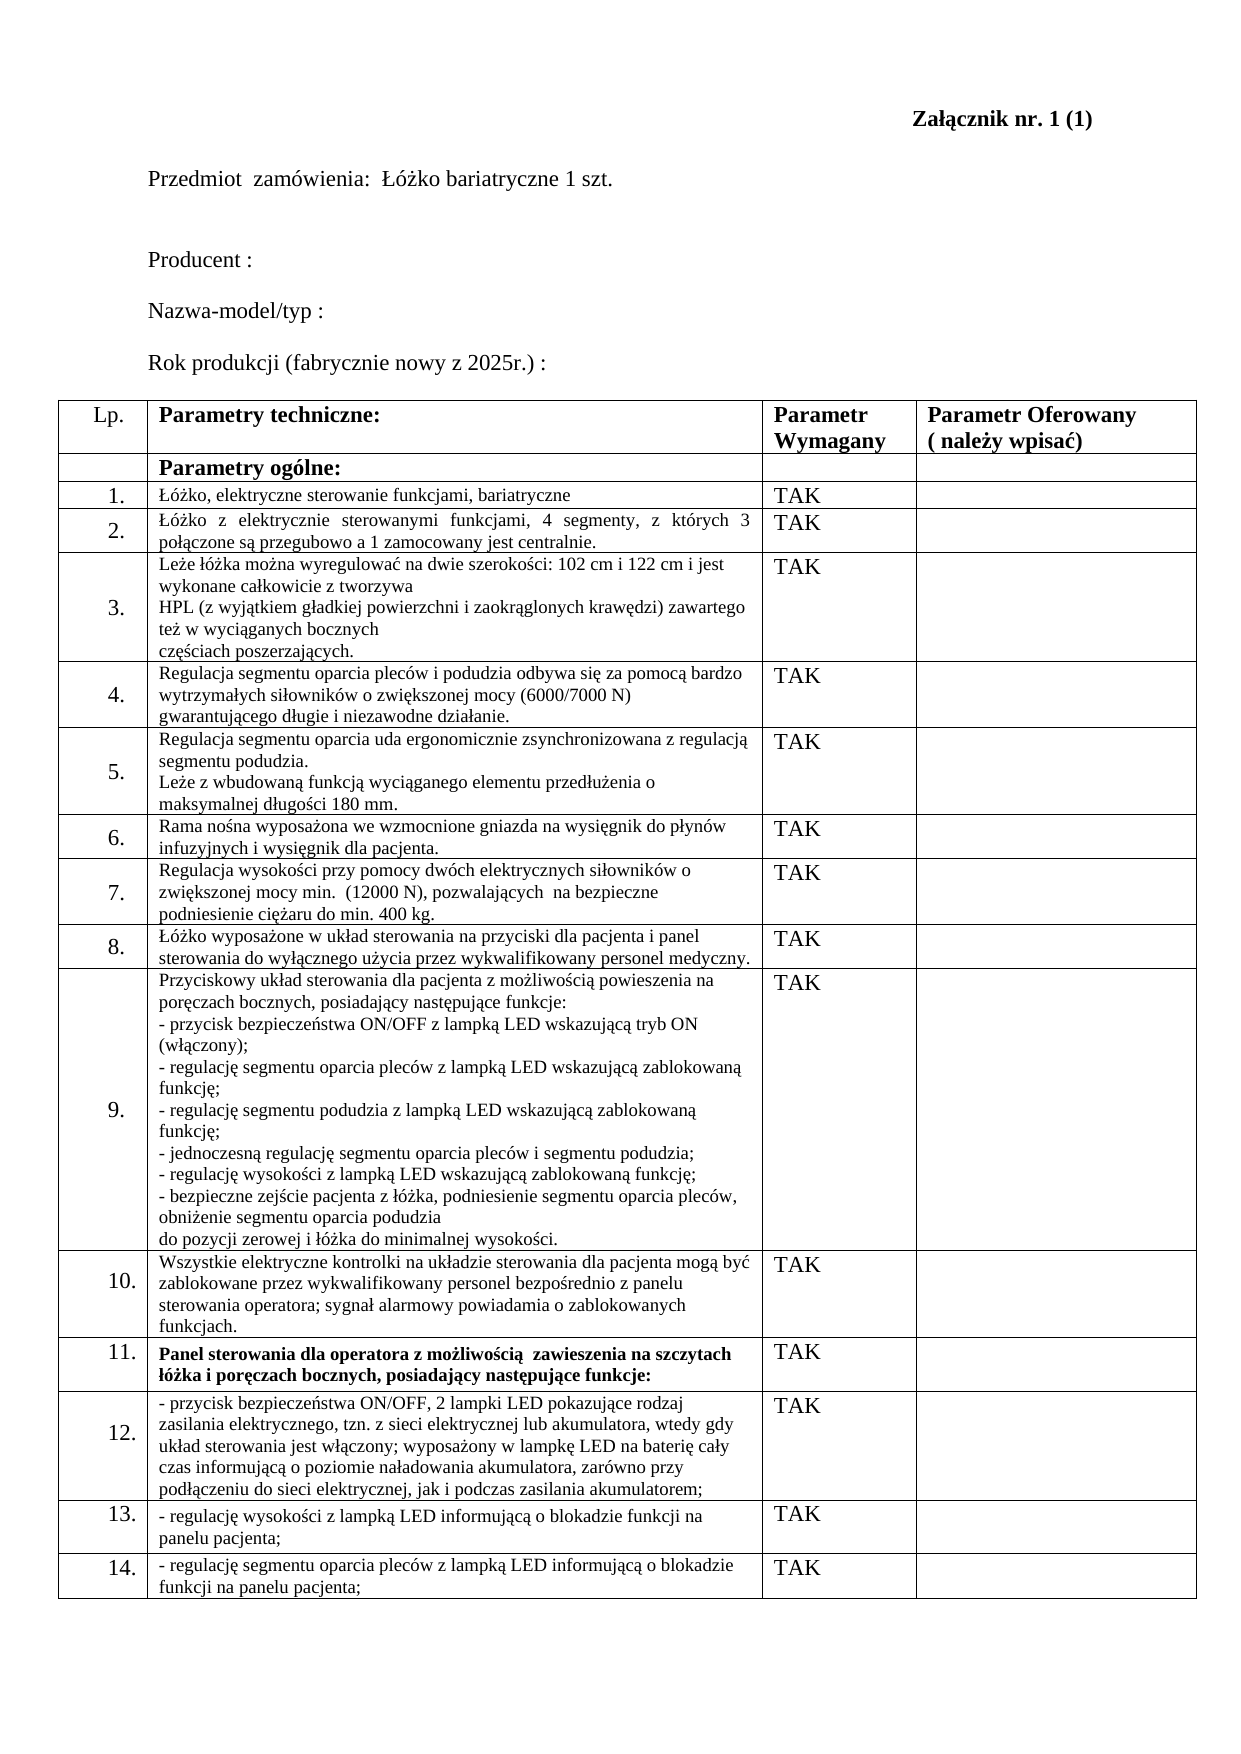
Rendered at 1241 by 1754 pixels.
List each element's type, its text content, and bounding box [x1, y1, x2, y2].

text Producent : [148, 246, 1093, 273]
table_cell [917, 1338, 1196, 1391]
table_cell TAK [763, 662, 916, 727]
table_cell Łóżko, elektryczne sterowanie funkcjami, bariatryczne [148, 482, 762, 508]
table_header Parametry techniczne: [148, 401, 762, 453]
table_cell [59, 454, 147, 481]
table_cell [917, 1251, 1196, 1337]
table_cell Łóżko z elektrycznie sterowanymi funkcjami, 4 segmenty, z których 3 połączone są przegubowo a 1 zamocowany jest centralnie. [148, 509, 762, 552]
text Nazwa-model/typ : [148, 297, 1093, 324]
table_header Lp. [59, 401, 147, 453]
table_cell [59, 1392, 147, 1499]
table_cell [59, 662, 147, 727]
table_cell [59, 728, 147, 814]
table_cell [59, 1501, 147, 1553]
table_cell [59, 925, 147, 968]
table_cell [917, 662, 1196, 727]
table_cell TAK [763, 815, 916, 858]
table_cell TAK [763, 1338, 916, 1391]
table_cell Regulacja segmentu oparcia uda ergonomicznie zsynchronizowana z regulacją segmentu podudzia. Leże z wbudowaną funkcją wyciąganego elementu przedłużenia o maksymalnej długości 180 mm. [148, 728, 762, 814]
table_cell Łóżko wyposażone w układ sterowania na przyciski dla pacjenta i panel sterowania do wyłącznego użycia przez wykwalifikowany personel medyczny. [148, 925, 762, 968]
table_cell TAK [763, 1501, 916, 1553]
table_cell [917, 815, 1196, 858]
table_cell [59, 482, 147, 508]
text Rok produkcji (fabrycznie nowy z 2025r.) : [148, 348, 1093, 375]
table_cell [59, 553, 147, 661]
table_cell [59, 509, 147, 552]
table_cell TAK [763, 482, 916, 508]
table_cell [59, 859, 147, 924]
table_cell TAK [763, 969, 916, 1249]
table_cell TAK [763, 728, 916, 814]
table_cell TAK [763, 1392, 916, 1499]
table_cell TAK [763, 509, 916, 552]
table_cell Przyciskowy układ sterowania dla pacjenta z możliwością powieszenia na poręczach bocznych, posiadający następujące funkcje: - przycisk bezpieczeństwa ON/OFF z lampką LED wskazującą tryb ON (włączony); - regulację segmentu oparcia pleców z lampką LED wskazującą zablokowaną funkcję; - regulację segmentu podudzia z lampką LED wskazującą zablokowaną funkcję; - jednoczesną regulację segmentu oparcia pleców i segmentu podudzia; - regulację wysokości z lampką LED wskazującą zablokowaną funkcję; - bezpieczne zejście pacjenta z łóżka, podniesienie segmentu oparcia pleców, obniżenie segmentu oparcia podudzia do pozycji zerowej i łóżka do minimalnej wysokości. [148, 969, 762, 1249]
table_cell [59, 1554, 147, 1597]
table_cell [763, 454, 916, 481]
table_cell [917, 969, 1196, 1249]
table_cell [917, 859, 1196, 924]
table_cell [917, 1392, 1196, 1499]
table_cell TAK [763, 925, 916, 968]
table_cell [148, 1554, 762, 1597]
table_cell [917, 925, 1196, 968]
table_cell [917, 1554, 1196, 1597]
table_cell [917, 1501, 1196, 1553]
table_cell Leże łóżka można wyregulować na dwie szerokości: 102 cm i 122 cm i jest wykonane całkowicie z tworzywa HPL (z wyjątkiem gładkiej powierzchni i zaokrąglonych krawędzi) zawartego też w wyciąganych bocznych częściach poszerzających. [148, 553, 762, 661]
table_cell [917, 728, 1196, 814]
table_cell TAK [763, 1554, 916, 1597]
table_cell Regulacja segmentu oparcia pleców i podudzia odbywa się za pomocą bardzo wytrzymałych siłowników o zwiększonej mocy (6000/7000 N) gwarantującego długie i niezawodne działanie. [148, 662, 762, 727]
table_cell - przycisk bezpieczeństwa ON/OFF, 2 lampki LED pokazujące rodzaj zasilania elektrycznego, tzn. z sieci elektrycznej lub akumulatora, wtedy gdy układ sterowania jest włączony; wyposażony w lampkę LED na baterię cały czas informującą o poziomie naładowania akumulatora, zarówno przy podłączeniu do sieci elektrycznej, jak i podczas zasilania akumulatorem; [148, 1392, 762, 1499]
table_cell [59, 1338, 147, 1391]
table_cell TAK [763, 859, 916, 924]
table_cell Regulacja wysokości przy pomocy dwóch elektrycznych siłowników o zwiększonej mocy min. (12000 N), pozwalających na bezpieczne podniesienie ciężaru do min. 400 kg. [148, 859, 762, 924]
table_cell [917, 454, 1196, 481]
table_cell [917, 509, 1196, 552]
text Przedmiot zamówienia: Łóżko bariatryczne 1 szt. [148, 165, 1093, 192]
table_cell [59, 969, 147, 1249]
table_header Parametr Oferowany ( należy wpisać) [917, 401, 1196, 453]
table_cell Wszystkie elektryczne kontrolki na układzie sterowania dla pacjenta mogą być zablokowane przez wykwalifikowany personel bezpośrednio z panelu sterowania operatora; sygnał alarmowy powiadamia o zablokowanych funkcjach. [148, 1251, 762, 1337]
table_cell [917, 482, 1196, 508]
text Załącznik nr. 1 (1) [148, 105, 1093, 131]
table_cell - regulację wysokości z lampką LED informującą o blokadzie funkcji na panelu pacjenta; [148, 1501, 762, 1553]
table_cell Panel sterowania dla operatora z możliwością zawieszenia na szczytach łóżka i poręczach bocznych, posiadający następujące funkcje: [148, 1338, 762, 1391]
table_cell TAK [763, 553, 916, 661]
table_cell TAK [763, 1251, 916, 1337]
table_cell [59, 815, 147, 858]
table_cell Rama nośna wyposażona we wzmocnione gniazda na wysięgnik do płynów infuzyjnych i wysięgnik dla pacjenta. [148, 815, 762, 858]
table_cell [59, 1251, 147, 1337]
table_cell [917, 553, 1196, 661]
table_header Parametr Wymagany [763, 401, 916, 453]
table_cell Parametry ogólne: [148, 454, 762, 481]
